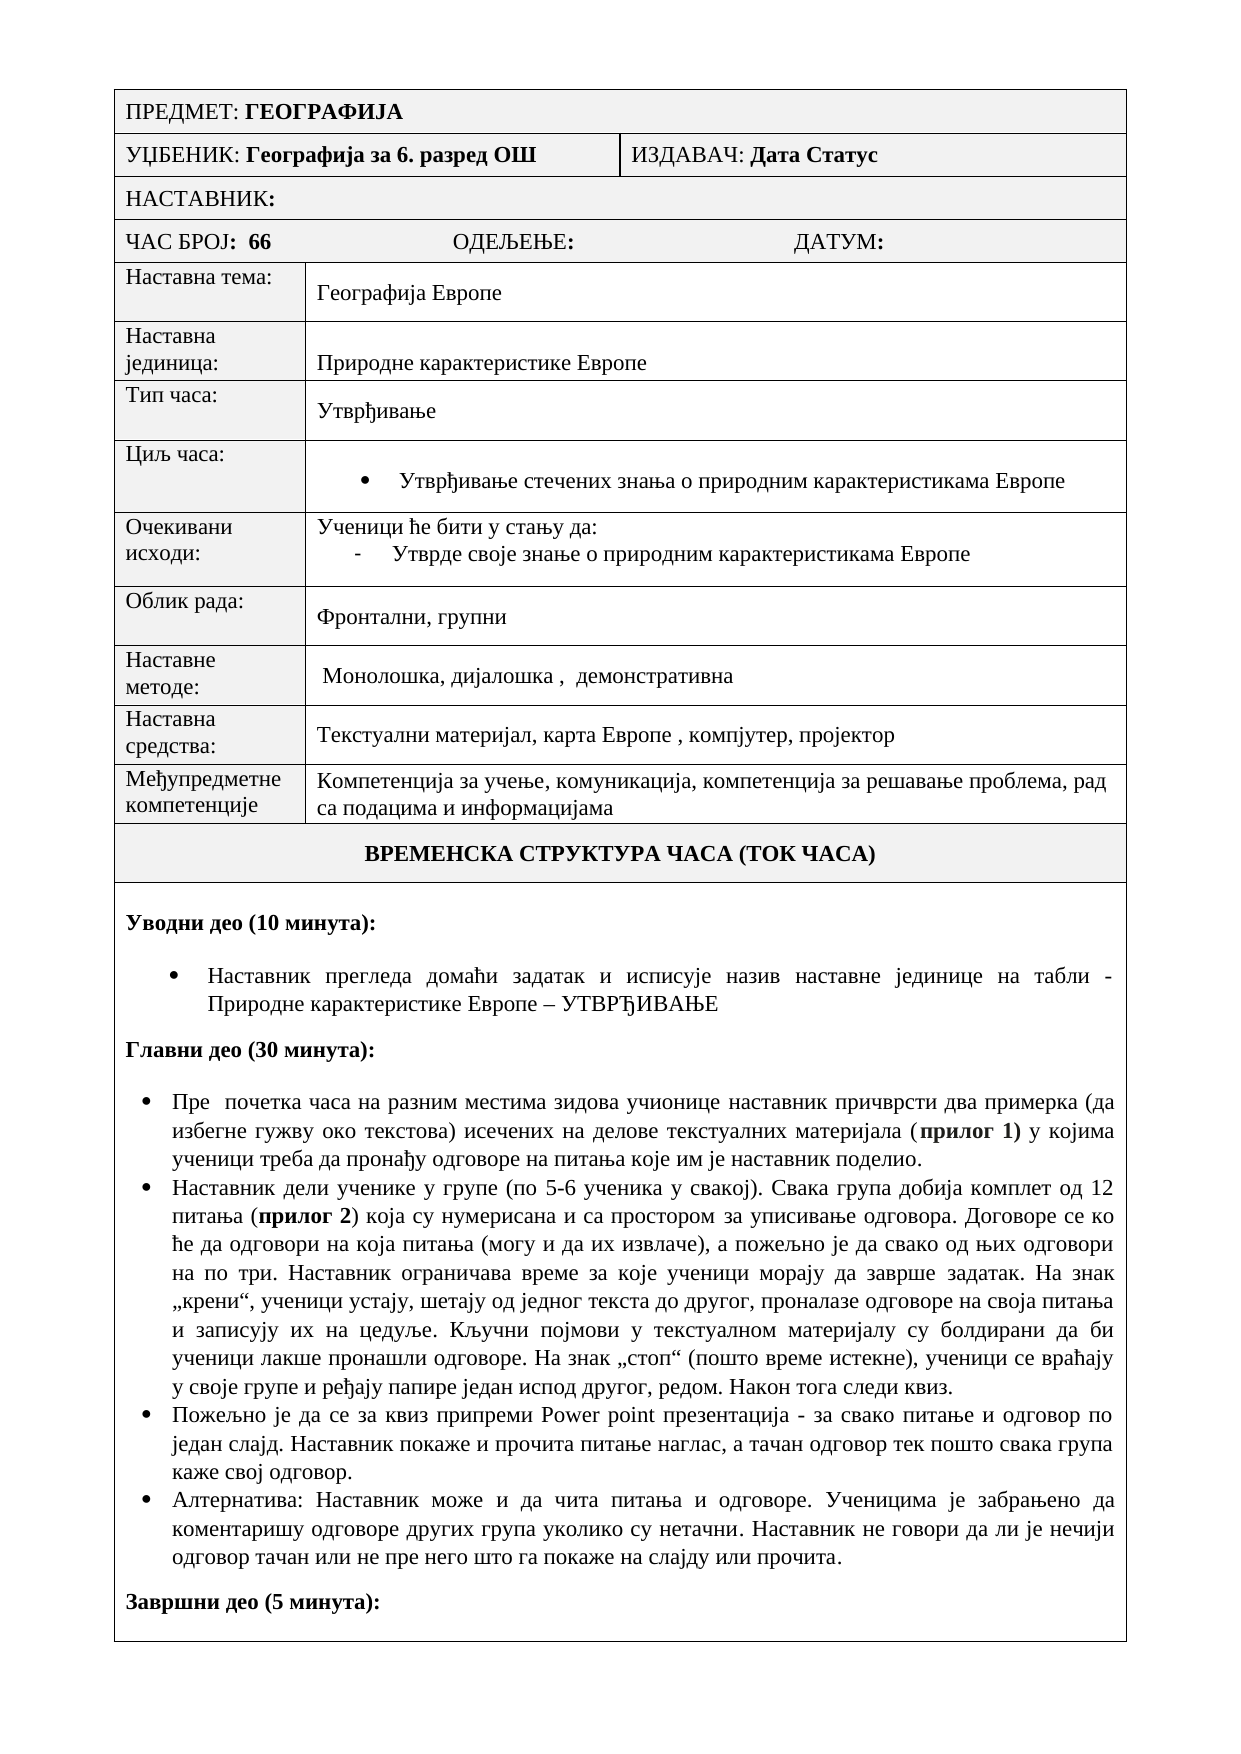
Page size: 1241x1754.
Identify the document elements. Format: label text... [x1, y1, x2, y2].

table_cell Очекивани исходи: [115, 513, 305, 586]
table_cell Циљ часа: [115, 441, 305, 512]
table_cell Облик рада: [115, 587, 305, 645]
table_cell Монолошка, дијалошка , демонстративна [306, 646, 1126, 704]
table_cell Текстуални материјал, карта Европе , компјутер, пројектор [306, 706, 1126, 764]
table_cell Фронтални, групни [306, 587, 1126, 645]
table_cell ЧАС БРОЈ: 66 [115, 220, 441, 262]
table_cell Ученици ће бити у стању да: Утврде своје знање о природним карактеристикама Европе [306, 513, 1126, 586]
table_cell НАСТАВНИК: [115, 177, 1126, 219]
table_cell Тип часа: [115, 381, 305, 439]
table_cell Утврђивање [306, 381, 1126, 439]
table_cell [115, 883, 1126, 1641]
table_cell Међупредметне компетенције [115, 765, 305, 823]
table_cell Компетенција за учење, комуникација, компетенција за решавање проблема, рад са подацима и информацијама [306, 765, 1126, 823]
table_cell ВРЕМЕНСКА СТРУКТУРА ЧАСА (ТОК ЧАСА) [115, 824, 1126, 882]
table_cell ОДЕЉЕЊЕ: [441, 220, 783, 262]
table_cell Утврђивање стечених знања о природним карактеристикама Европе [306, 441, 1126, 512]
table_cell ДАТУМ: [783, 220, 1126, 262]
table_header ПРЕДМЕТ: ГЕОГРАФИЈА [115, 90, 1126, 132]
table_cell Природне карактеристике Европе [306, 322, 1126, 380]
table_cell Наставна тема: [115, 263, 305, 321]
table_cell УЏБЕНИК: Географија за 6. разред ОШ [115, 134, 619, 176]
table_cell Наставне методе: [115, 646, 305, 704]
table_cell Географија Европе [306, 263, 1126, 321]
table_cell ИЗДАВАЧ: Дата Статус [621, 134, 1126, 176]
table_cell Наставна средства: [115, 706, 305, 764]
table_cell Наставна јединица: [115, 322, 305, 380]
